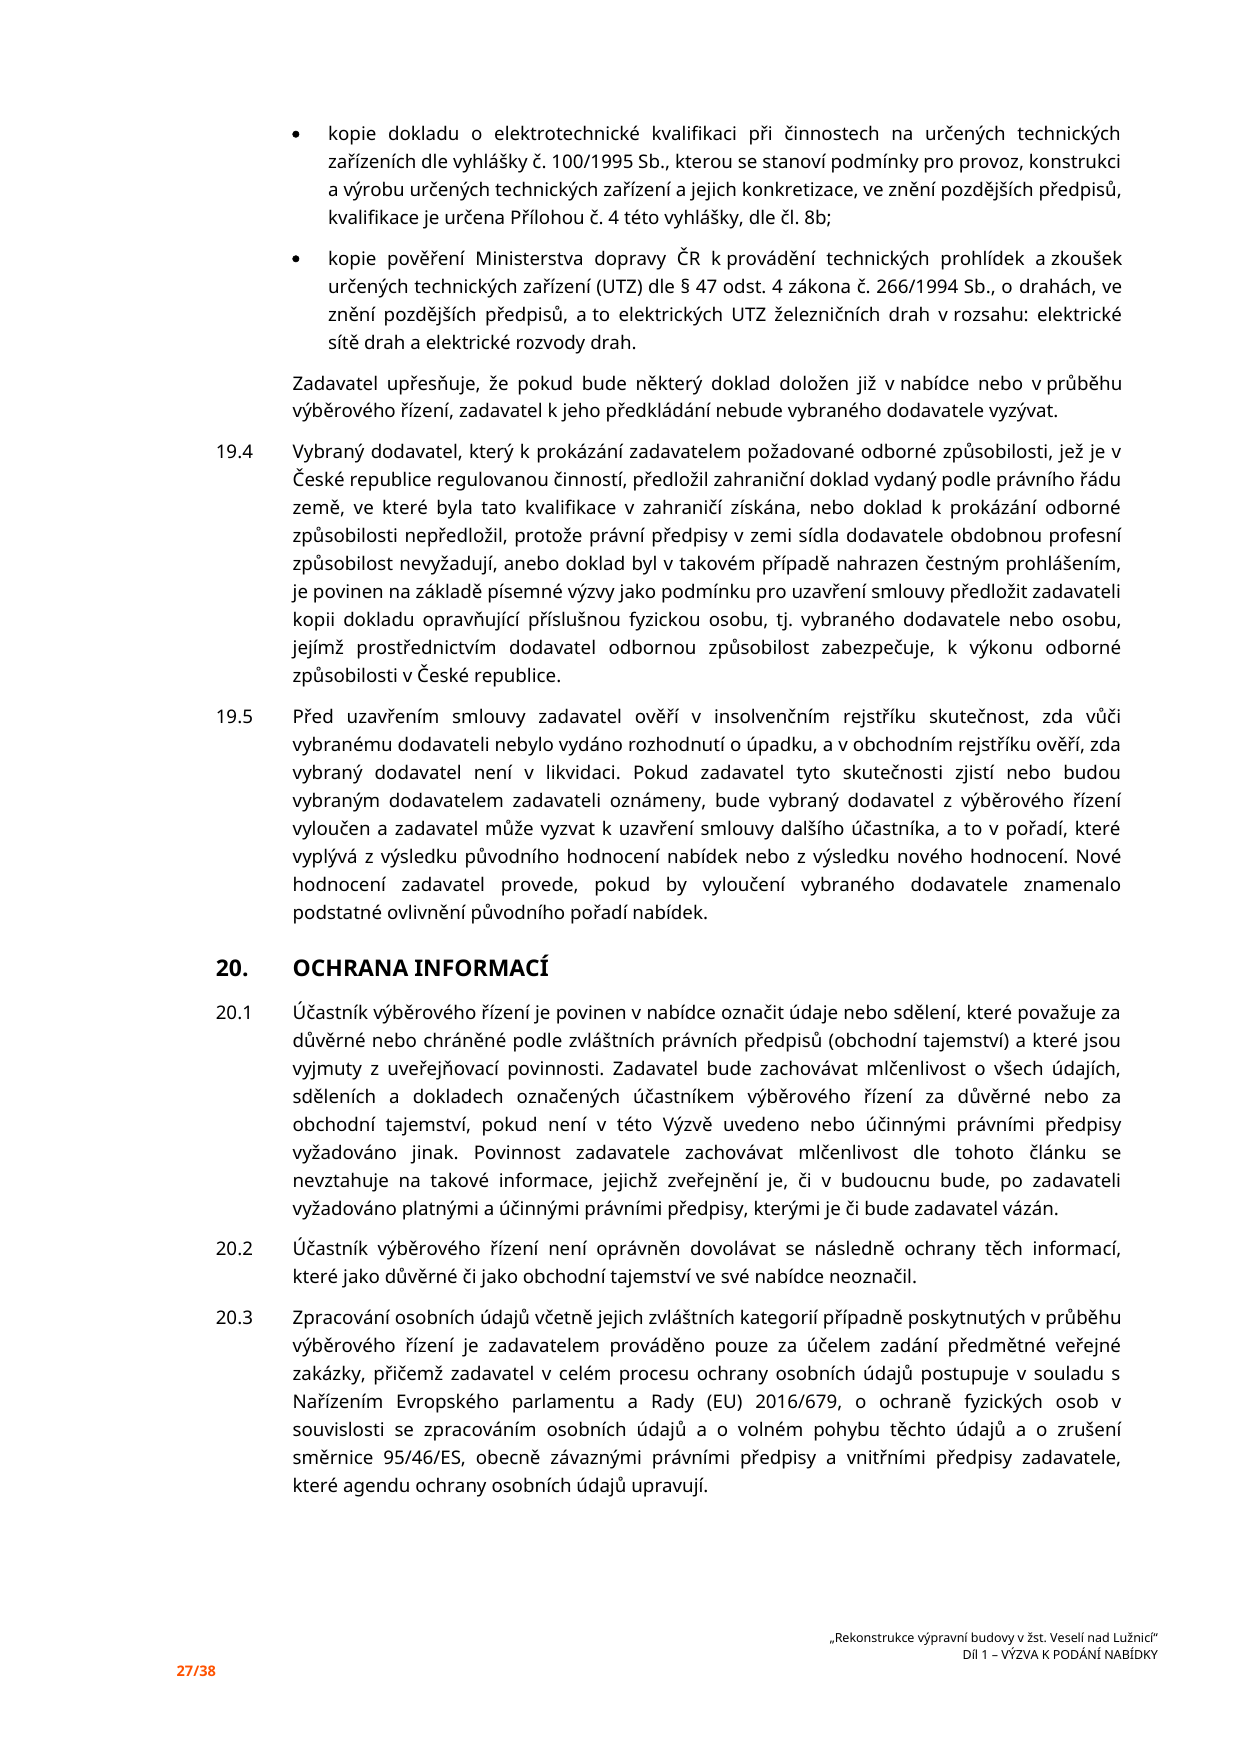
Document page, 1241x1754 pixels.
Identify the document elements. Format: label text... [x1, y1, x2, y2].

text OCHRANA INFORMACÍ [216, 952, 1122, 983]
text Vybraný dodavatel, který k prokázání zadavatelem požadované odborné způsobilosti, jež je v České republice regulovanou činností, předložil zahraniční doklad vydaný podle právního řádu země, ve které byla tato kvalifikace v zahraničí získána, nebo doklad k prokázání odborné způsobilosti nepředložil, protože právní předpisy v zemi sídla dodavatele obdobnou profesní způsobilost nevyžadují, anebo doklad byl v takovém případě nahrazen čestným prohlášením, je povinen na základě písemné výzvy jako podmínku pro uzavření smlouvy předložit zadavateli kopii dokladu opravňující příslušnou fyzickou osobu, tj. vybraného dodavatele nebo osobu, jejímž prostřednictvím dodavatel odbornou způsobilost zabezpečuje, k výkonu odborné způsobilosti v České republice. [216, 438, 1122, 688]
text Před uzavřením smlouvy zadavatel ověří v insolvenčním rejstříku skutečnost, zda vůči vybranému dodavateli nebylo vydáno rozhodnutí o úpadku, a v obchodním rejstříku ověří, zda vybraný dodavatel není v likvidaci. Pokud zadavatel tyto skutečnosti zjistí nebo budou vybraným dodavatelem zadavateli oznámeny, bude vybraný dodavatel z výběrového řízení vyloučen a zadavatel může vyzvat k uzavření smlouvy dalšího účastníka, a to v pořadí, které vyplývá z výsledku původního hodnocení nabídek nebo z výsledku nového hodnocení. Nové hodnocení zadavatel provede, pokud by vyloučení vybraného dodavatele znamenalo podstatné ovlivnění původního pořadí nabídek. [216, 703, 1122, 925]
text Zadavatel upřesňuje, že pokud bude některý doklad doložen již v nabídce nebo v průběhu výběrového řízení, zadavatel k jeho předkládání nebude vybraného dodavatele vyzývat. [292, 370, 1122, 423]
text Účastník výběrového řízení není oprávněn dovolávat se následně ochrany těch informací, které jako důvěrné či jako obchodní tajemství ve své nabídce neoznačil. [216, 1236, 1122, 1289]
text kopie pověření Ministerstva dopravy ČR k provádění technických prohlídek a zkoušek určených technických zařízení (UTZ) dle § 47 odst. 4 zákona č. 266/1994 Sb., o drahách, ve znění pozdějších předpisů, a to elektrických UTZ železničních drah v rozsahu: elektrické sítě drah a elektrické rozvody drah. [292, 245, 1122, 355]
text kopie dokladu o elektrotechnické kvalifikaci při činnostech na určených technických zařízeních dle vyhlášky č. 100/1995 Sb., kterou se stanoví podmínky pro provoz, konstrukci a výrobu určených technických zařízení a jejich konkretizace, ve znění pozdějších předpisů, kvalifikace je určena Přílohou č. 4 této vyhlášky, dle čl. 8b; [292, 121, 1122, 230]
text Účastník výběrového řízení je povinen v nabídce označit údaje nebo sdělení, které považuje za důvěrné nebo chráněné podle zvláštních právních předpisů (obchodní tajemství) a které jsou vyjmuty z uveřejňovací povinnosti. Zadavatel bude zachovávat mlčenlivost o všech údajích, sděleních a dokladech označených účastníkem výběrového řízení za důvěrné nebo za obchodní tajemství, pokud není v této Výzvě uvedeno nebo účinnými právními předpisy vyžadováno jinak. Povinnost zadavatele zachovávat mlčenlivost dle tohoto článku se nevztahuje na takové informace, jejichž zveřejnění je, či v budoucnu bude, po zadavateli vyžadováno platnými a účinnými právními předpisy, kterými je či bude zadavatel vázán. [216, 999, 1122, 1221]
text Zpracování osobních údajů včetně jejich zvláštních kategorií případně poskytnutých v průběhu výběrového řízení je zadavatelem prováděno pouze za účelem zadání předmětné veřejné zakázky, přičemž zadavatel v celém procesu ochrany osobních údajů postupuje v souladu s Nařízením Evropského parlamentu a Rady (EU) 2016/679, o ochraně fyzických osob v souvislosti se zpracováním osobních údajů a o volném pohybu těchto údajů a o zrušení směrnice 95/46/ES, obecně závaznými právními předpisy a vnitřními předpisy zadavatele, které agendu ochrany osobních údajů upravují. [216, 1304, 1122, 1498]
